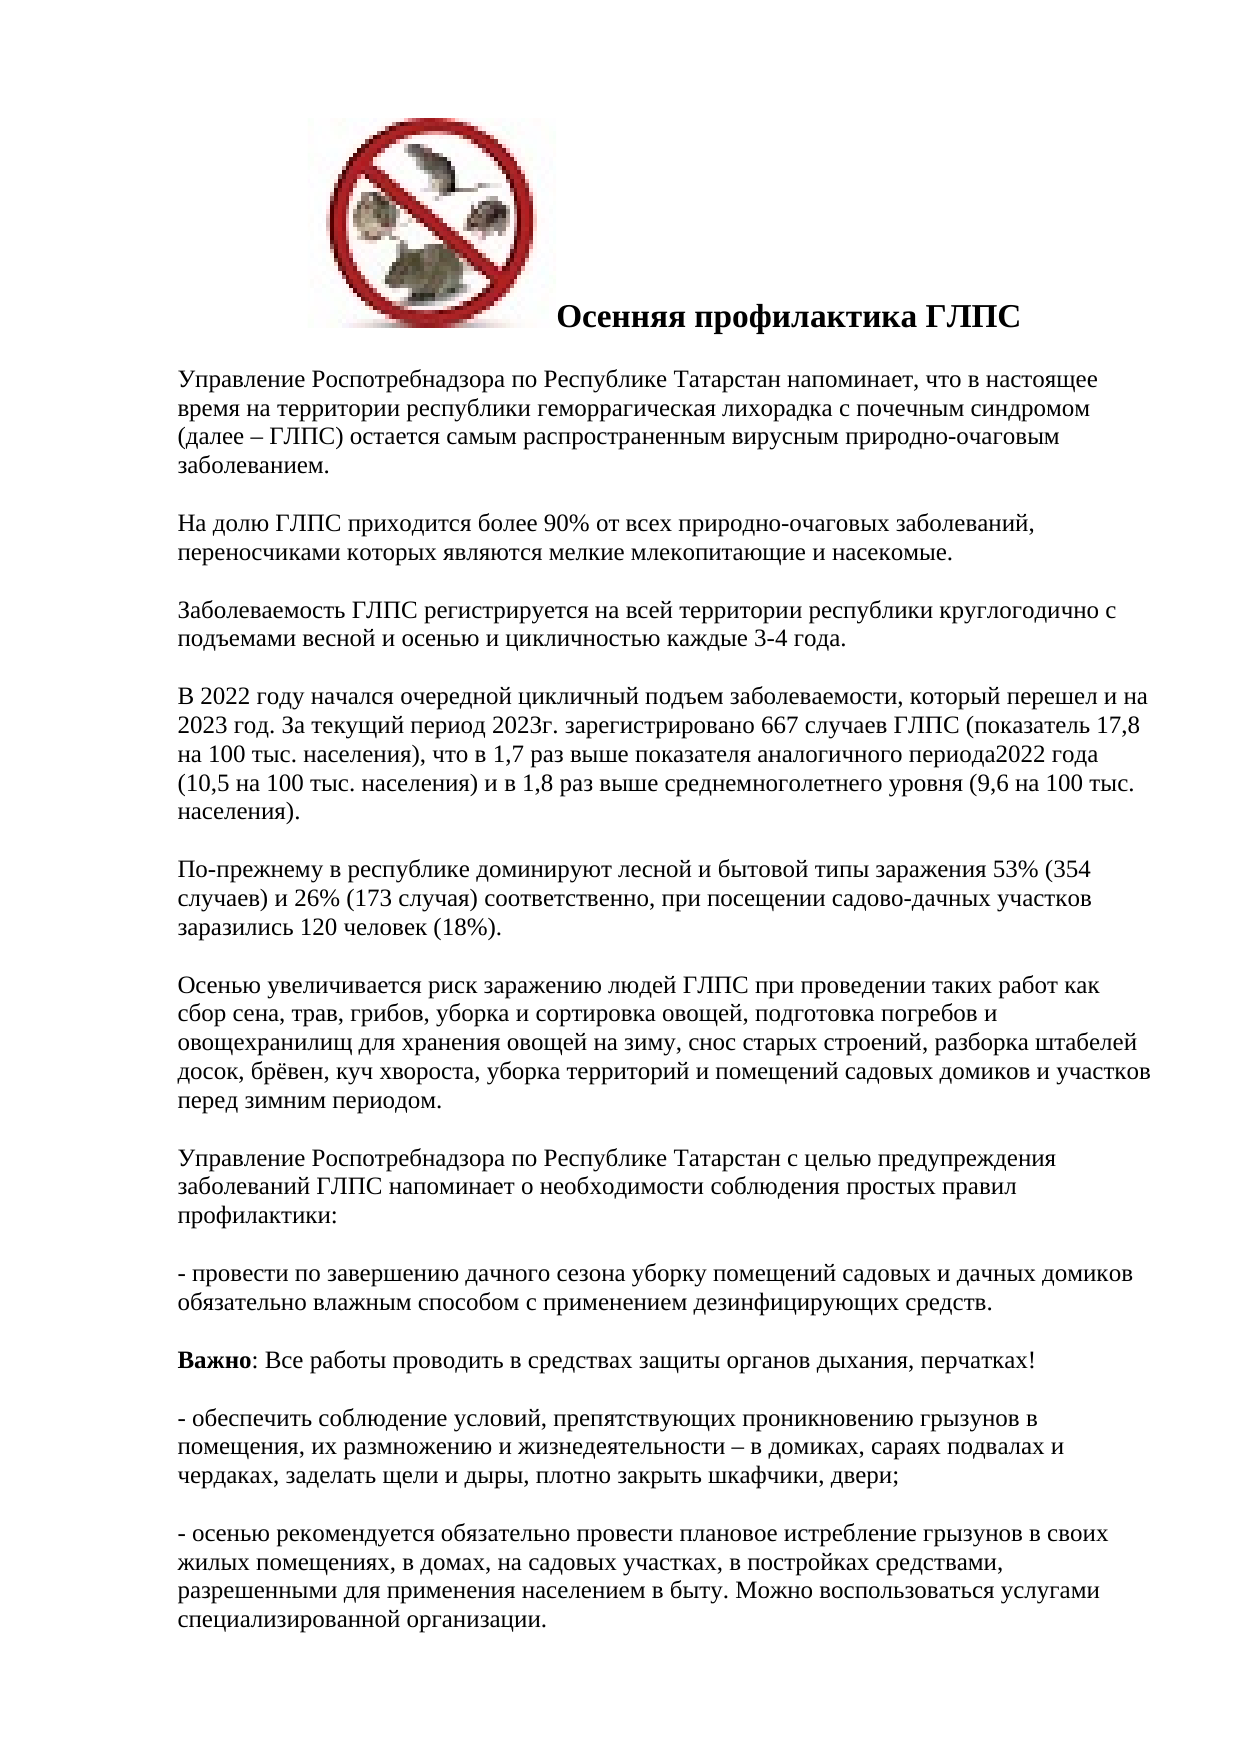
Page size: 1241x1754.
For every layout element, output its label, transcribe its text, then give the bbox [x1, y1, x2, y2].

text - обеспечить соблюдение условий, препятствующих проникновению грызунов в помещения, их размножению и жизнедеятельности – в домиках, сараях подвалах и чердаках, заделать щели и дыры, плотно закрыть шкафчики, двери; [177, 1403, 1152, 1489]
text Управление Роспотребнадзора по Республике Татарстан с целью предупреждения заболеваний ГЛПС напоминает о необходимости соблюдения простых правил профилактики: [177, 1143, 1152, 1229]
text По-прежнему в республике доминируют лесной и бытовой типы заражения 53% (354 случаев) и 26% (173 случая) соответственно, при посещении садово-дачных участков заразились 120 человек (18%). [177, 854, 1152, 941]
text Заболеваемость ГЛПС регистрируется на всей территории республики круглогодично с подъемами весной и осенью и цикличностью каждые 3-4 года. [177, 595, 1152, 652]
text Осенью увеличивается риск заражению людей ГЛПС при проведении таких работ как сбор сена, трав, грибов, уборка и сортировка овощей, подготовка погребов и овощехранилищ для хранения овощей на зиму, снос старых строений, разборка штабелей досок, брёвен, куч хвороста, уборка территорий и помещений садовых домиков и участков перед зимним периодом. [177, 970, 1152, 1113]
picture [307, 118, 557, 328]
text Важно: Все работы проводить в средствах защиты органов дыхания, перчатках! [177, 1345, 1152, 1373]
text - провести по завершению дачного сезона уборку помещений садовых и дачных домиков обязательно влажным способом с применением дезинфицирующих средств. [177, 1258, 1152, 1316]
text - осенью рекомендуется обязательно провести плановое истребление грызунов в своих жилых помещениях, в домах, на садовых участках, в постройках средствами, разрешенными для применения населением в быту. Можно воспользоваться услугами специализированной организации. [177, 1518, 1152, 1633]
text На долю ГЛПС приходится более 90% от всех природно-очаговых заболеваний, переносчиками которых являются мелкие млекопитающие и насекомые. [177, 508, 1152, 566]
text Управление Роспотребнадзора по Республике Татарстан напоминает, что в настоящее время на территории республики геморрагическая лихорадка с почечным синдромом (далее – ГЛПС) остается самым распространенным вирусным природно-очаговым заболеванием. [177, 364, 1152, 479]
text Осенняя профилактика ГЛПС [177, 118, 1152, 335]
text В 2022 году начался очередной цикличный подъем заболеваемости, который перешел и на 2023 год. За текущий период 2023г. зарегистрировано 667 случаев ГЛПС (показатель 17,8 на 100 тыс. населения), что в 1,7 раз выше показателя аналогичного периода2022 года (10,5 на 100 тыс. населения) и в 1,8 раз выше среднемноголетнего уровня (9,6 на 100 тыс. населения). [177, 681, 1152, 825]
